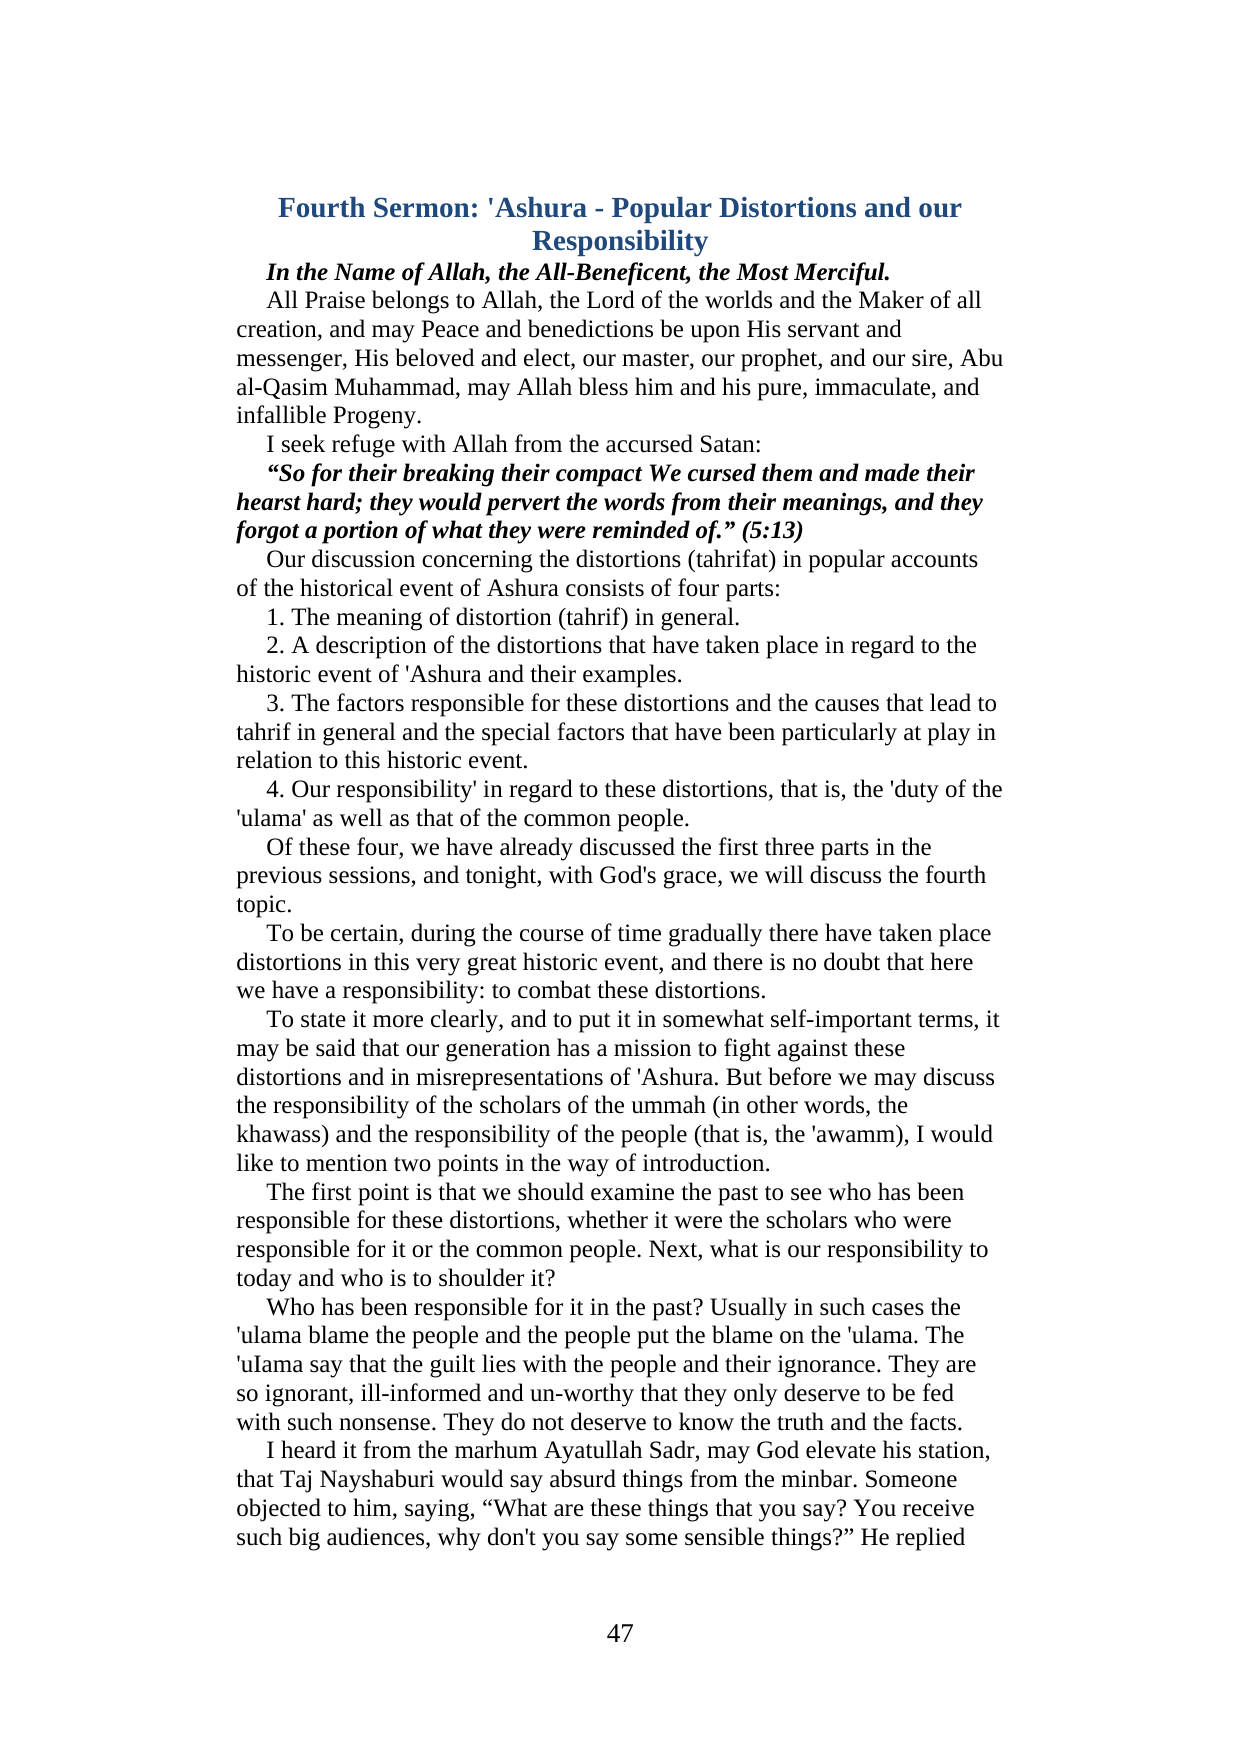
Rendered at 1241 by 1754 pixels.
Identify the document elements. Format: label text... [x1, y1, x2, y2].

text Of these four, we have already discussed the first three parts in the previous sessions, and tonight, with God's grace, we will discuss the fourth topic. [236, 832, 1004, 918]
text To be certain, during the course of time gradually there have taken place distortions in this very great historic event, and there is no doubt that here we have a responsibility: to combat these distortions. [236, 918, 1004, 1004]
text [236, 1436, 1004, 1551]
text To state it more clearly, and to put it in somewhat self-important terms, it may be said that our generation has a mission to fight against these distortions and in misrepresentations of 'Ashura. But before we may discuss the responsibility of the scholars of the ummah (in other words, the khawass) and the responsibility of the people (that is, the 'awamm), I would like to mention two points in the way of introduction. [236, 1004, 1004, 1177]
text 1. The meaning of distortion (tahrif) in general. [236, 602, 1004, 631]
text In the Name of Allah, the All-Beneficent, the Most Merciful. [236, 257, 1004, 286]
text The first point is that we should examine the past to see who has been responsible for these distortions, whether it were the scholars who were responsible for it or the common people. Next, what is our responsibility to today and who is to shoulder it? [236, 1177, 1004, 1292]
text 4. Our responsibility' in regard to these distortions, that is, the 'duty of the 'ulama' as well as that of the common people. [236, 774, 1004, 832]
text Our discussion concerning the distortions (tahrifat) in popular accounts of the historical event of Ashura consists of four parts: [236, 544, 1004, 602]
text 2. A description of the distortions that have taken place in regard to the historic event of 'Ashura and their examples. [236, 631, 1004, 688]
text I seek refuge with Allah from the accursed Satan: [236, 429, 1004, 458]
text Who has been responsible for it in the past? Usually in such cases the 'ulama blame the people and the people put the blame on the 'ulama. The 'uIama say that the guilt lies with the people and their ignorance. They are so ignorant, ill-informed and un-worthy that they only deserve to be fed with such nonsense. They do not deserve to know the truth and the facts. [236, 1292, 1004, 1436]
text “So for their breaking their compact We cursed them and made their hearst hard; they would pervert the words from their meanings, and they forgot a portion of what they were reminded of.” (5:13) [236, 458, 1004, 544]
text 3. The factors responsible for these distortions and the causes that lead to tahrif in general and the special factors that have been particularly at play in relation to this historic event. [236, 688, 1004, 774]
subtitle Fourth Sermon: 'Ashura - Popular Distortions and our Responsibility [236, 190, 1004, 257]
text All Praise belongs to Allah, the Lord of the worlds and the Maker of all creation, and may Peace and benedictions be upon His servant and messenger, His beloved and elect, our master, our prophet, and our sire, Abu al-Qasim Muhammad, may Allah bless him and his pure, immaculate, and infallible Progeny. [236, 286, 1004, 429]
